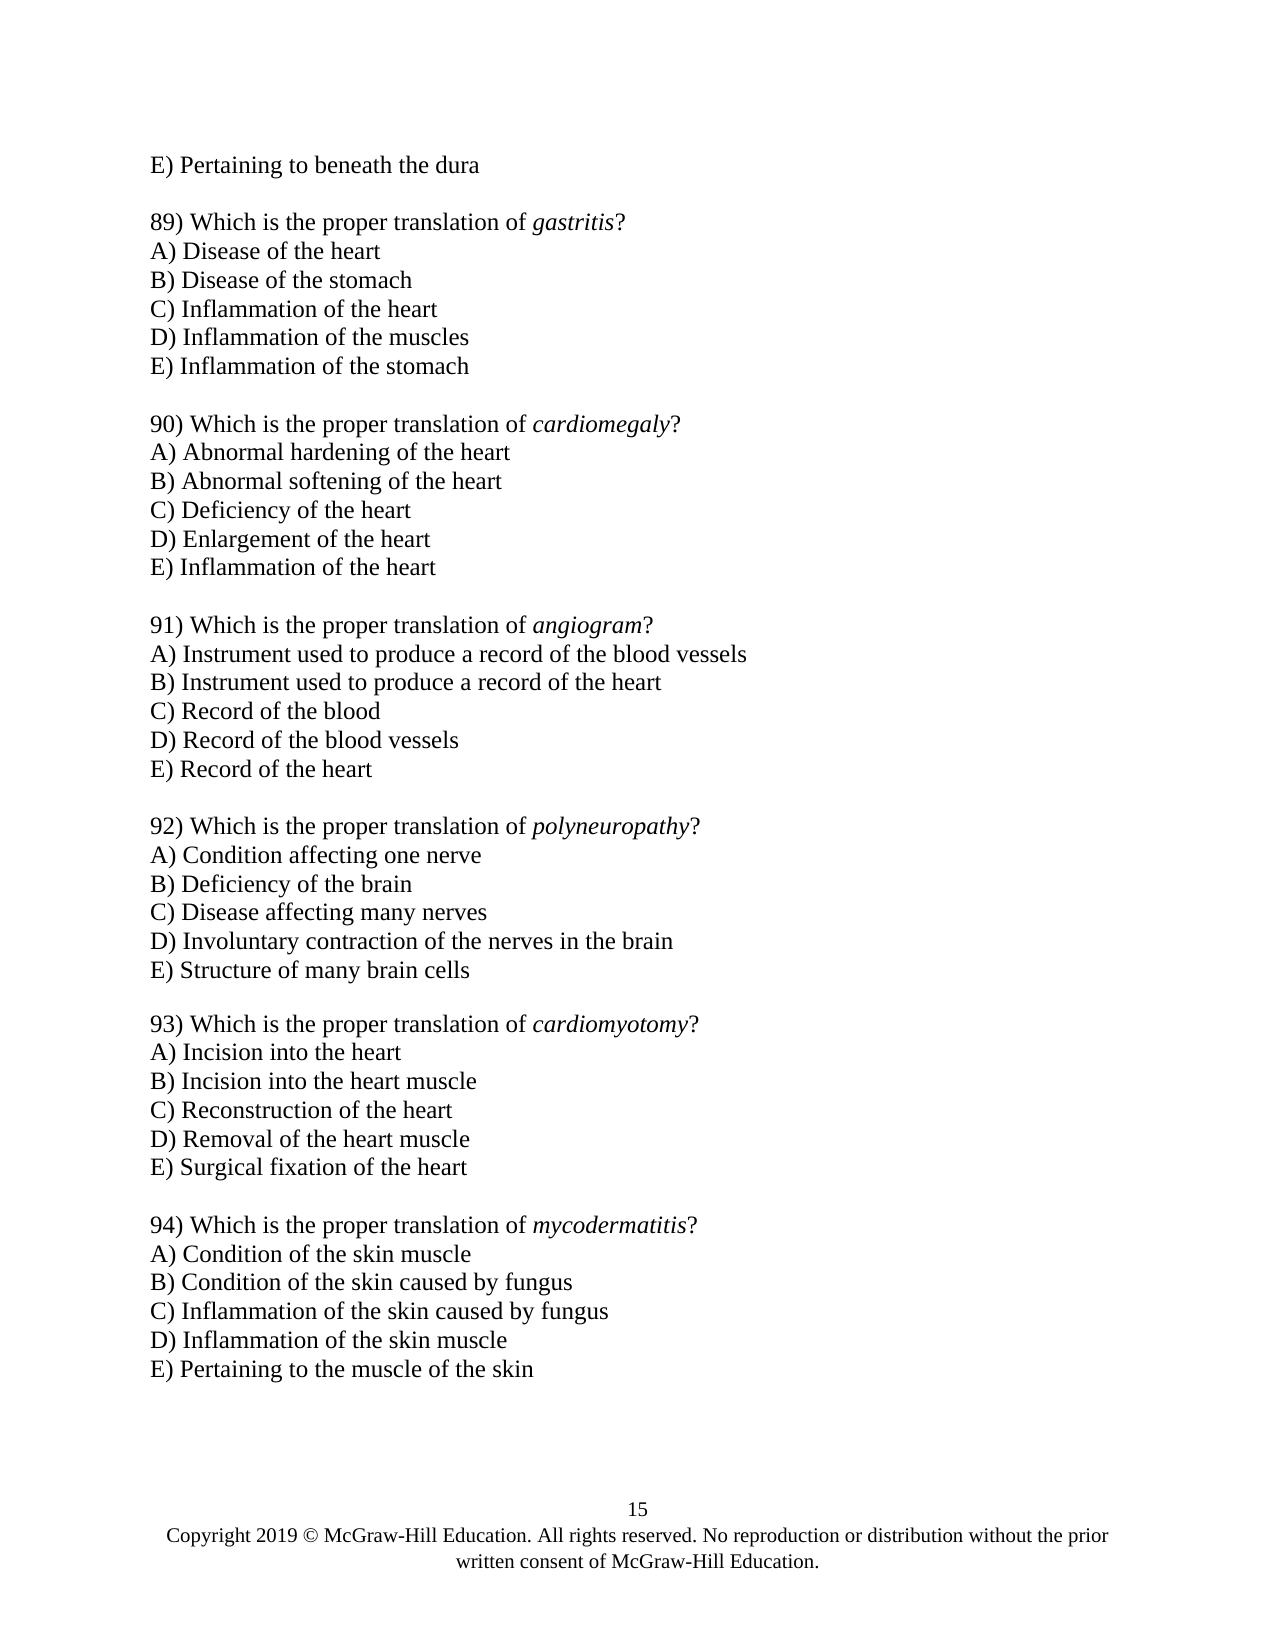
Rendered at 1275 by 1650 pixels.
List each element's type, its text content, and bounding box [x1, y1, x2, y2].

text 92) Which is the proper translation of polyneuropathy? [150, 811, 1125, 840]
text B) Instrument used to produce a record of the heart [150, 667, 1125, 696]
text 89) Which is the proper translation of gastritis? [150, 207, 1125, 236]
text E) Inflammation of the heart [150, 552, 1125, 581]
text B) Condition of the skin caused by fungus [150, 1267, 1125, 1296]
text B) Disease of the stomach [150, 265, 1125, 294]
text C) Record of the blood [150, 696, 1125, 725]
text C) Disease affecting many nerves [150, 897, 1125, 926]
text A) Condition affecting one nerve [150, 840, 1125, 869]
text D) Inflammation of the skin muscle [150, 1325, 1125, 1354]
text D) Removal of the heart muscle [150, 1124, 1125, 1152]
text 94) Which is the proper translation of mycodermatitis? [150, 1210, 1125, 1239]
text D) Enlargement of the heart [150, 524, 1125, 552]
text 91) Which is the proper translation of angiogram? [150, 610, 1125, 639]
text A) Condition of the skin muscle [150, 1239, 1125, 1267]
text C) Inflammation of the skin caused by fungus [150, 1296, 1125, 1325]
text C) Deficiency of the heart [150, 495, 1125, 524]
text E) Record of the heart [150, 754, 1125, 782]
text D) Involuntary contraction of the nerves in the brain [150, 926, 1125, 955]
text E) Pertaining to beneath the dura [150, 150, 1125, 179]
text A) Instrument used to produce a record of the blood vessels [150, 639, 1125, 667]
text D) Record of the blood vessels [150, 725, 1125, 754]
text D) Inflammation of the muscles [150, 322, 1125, 351]
text C) Inflammation of the heart [150, 294, 1125, 322]
text 90) Which is the proper translation of cardiomegaly? [150, 409, 1125, 437]
text B) Incision into the heart muscle [150, 1066, 1125, 1095]
text A) Incision into the heart [150, 1037, 1125, 1066]
text E) Structure of many brain cells [150, 955, 1125, 984]
text E) Surgical fixation of the heart [150, 1152, 1125, 1181]
text E) Pertaining to the muscle of the skin [150, 1354, 1125, 1382]
text E) Inflammation of the stomach [150, 351, 1125, 380]
text B) Deficiency of the brain [150, 869, 1125, 897]
text 93) Which is the proper translation of cardiomyotomy? [150, 1009, 1125, 1037]
text A) Abnormal hardening of the heart [150, 437, 1125, 466]
text C) Reconstruction of the heart [150, 1095, 1125, 1124]
text B) Abnormal softening of the heart [150, 466, 1125, 495]
text A) Disease of the heart [150, 236, 1125, 265]
